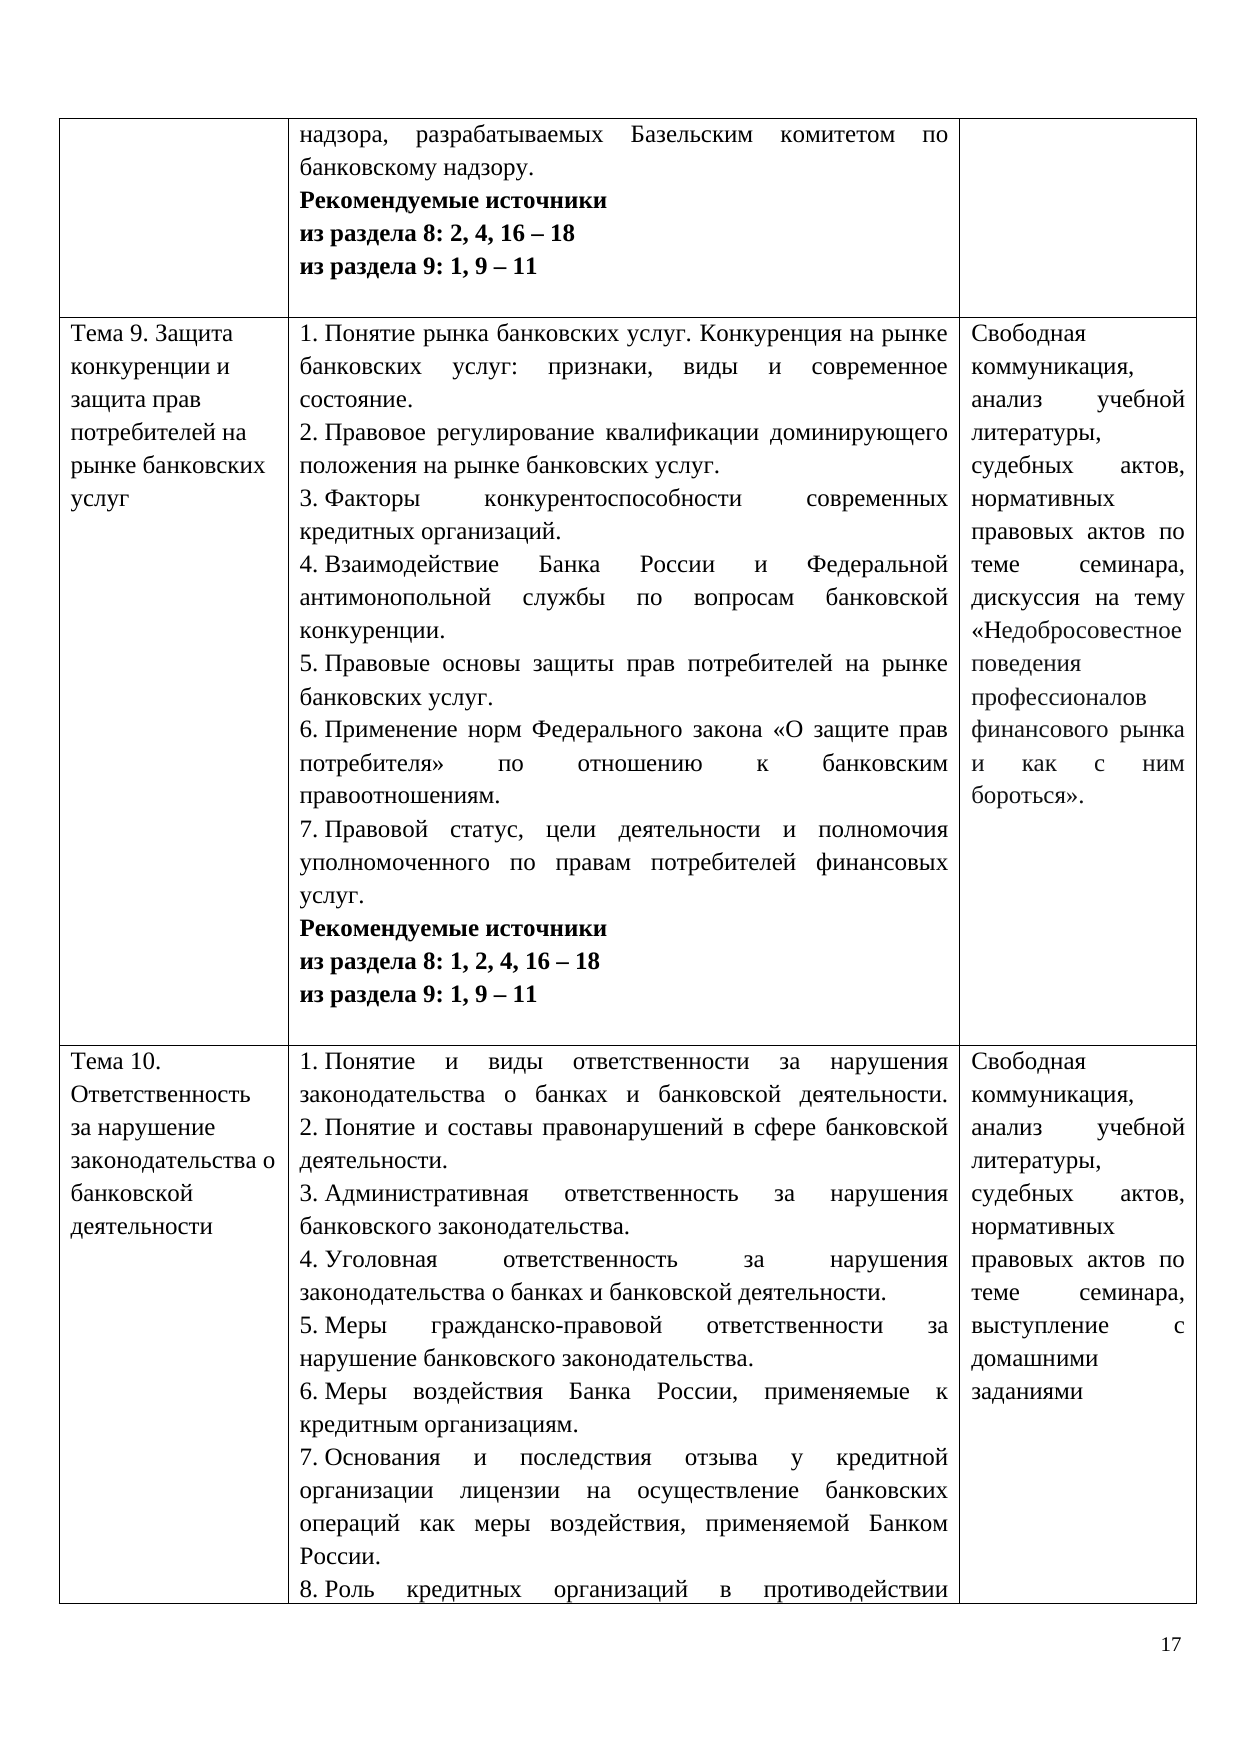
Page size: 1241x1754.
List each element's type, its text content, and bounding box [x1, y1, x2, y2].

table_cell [960, 119, 1196, 317]
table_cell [960, 1046, 1196, 1603]
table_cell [289, 1046, 959, 1603]
table_cell 1. Понятие рынка банковских услуг. Конкуренция на рынке банковских услуг: признаки, виды и современное состояние. 2. Правовое регулирование квалификации доминирующего положения на рынке банковских услуг. 3. Факторы конкурентоспособности современных кредитных организаций. 4. Взаимодействие Банка России и Федеральной антимонопольной службы по вопросам банковской конкуренции. 5. Правовые основы защиты прав потребителей на рынке банковских услуг. 6. Применение норм Федерального закона «О защите прав потребителя» по отношению к банковским правоотношениям. 7. Правовой статус, цели деятельности и полномочия уполномоченного по правам потребителей финансовых услуг. Рекомендуемые источники из раздела 8: 1, 2, 4, 16 – 18 из раздела 9: 1, 9 – 11 [289, 318, 959, 1045]
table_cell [60, 1046, 288, 1603]
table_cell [289, 119, 959, 317]
table_cell Тема 9. Защита конкуренции и защита прав потребителей на рынке банковских услуг [60, 318, 288, 1045]
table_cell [60, 119, 288, 317]
table_cell Свободная коммуникация, анализ учебной литературы, судебных актов, нормативных правовых актов по теме семинара, дискуссия на тему «Недобросовестное поведения профессионалов финансового рынка и как с ним бороться». [960, 318, 1196, 1045]
